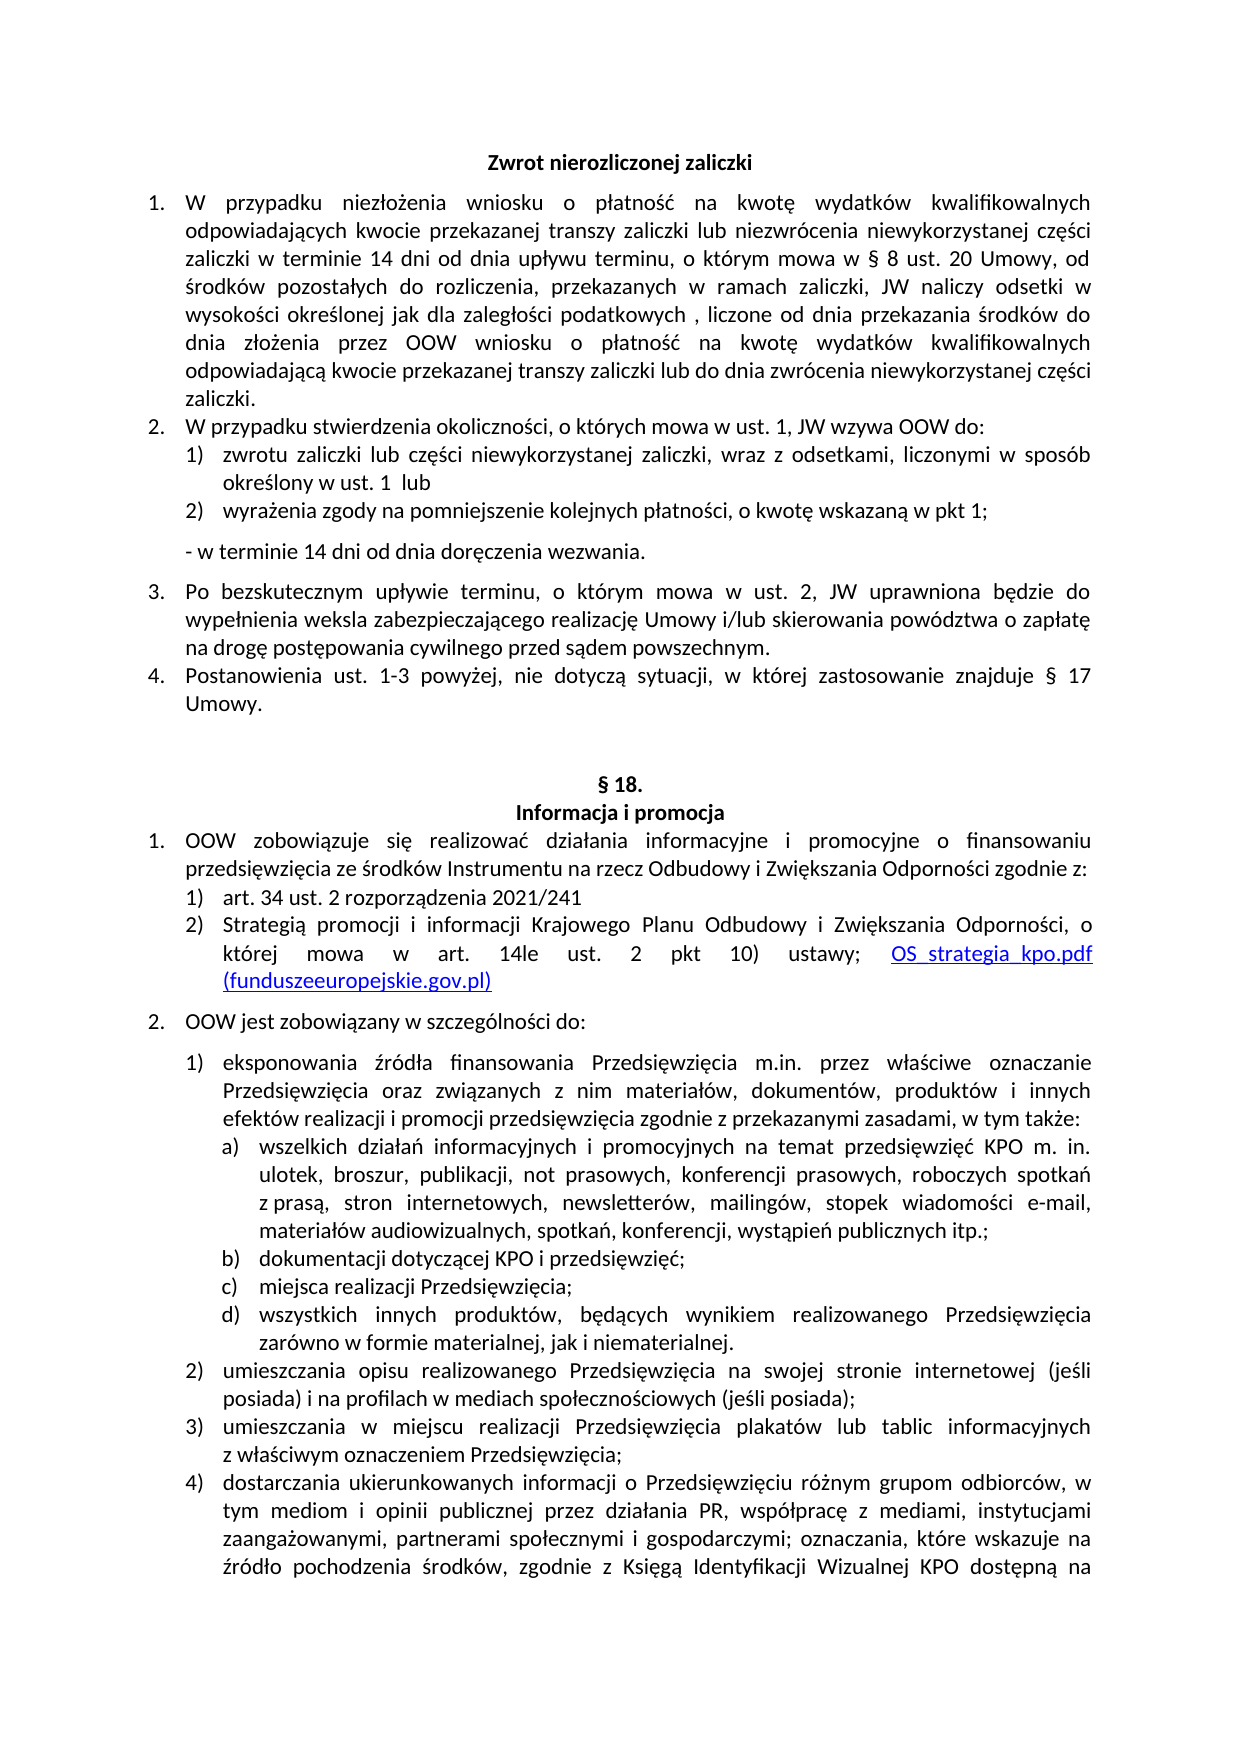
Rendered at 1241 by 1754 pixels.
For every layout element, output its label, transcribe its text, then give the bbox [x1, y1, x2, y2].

list wszelkich działań informacyjnych i promocyjnych na temat przedsięwzięć KPO m. in. ulotek, broszur, publikacji, not prasowych, konferencji prasowych, roboczych spotkań z prasą, stron internetowych, newsletterów, mailingów, stopek wiadomości e-mail, materiałów audiowizualnych, spotkań, konferencji, wystąpień publicznych itp.; [221, 1132, 1093, 1244]
list zwrotu zaliczki lub części niewykorzystanej zaliczki, wraz z odsetkami, liczonymi w sposób określony w ust. 1 lub [185, 440, 1093, 496]
list umieszczania w miejscu realizacji Przedsięwzięcia plakatów lub tablic informacyjnych z właściwym oznaczeniem Przedsięwzięcia; [185, 1412, 1093, 1468]
list miejsca realizacji Przedsięwzięcia; [221, 1272, 1093, 1300]
list dokumentacji dotyczącej KPO i przedsięwzięć; [221, 1244, 1093, 1272]
list umieszczania opisu realizowanego Przedsięwzięcia na swojej stronie internetowej (jeśli posiada) i na profilach w mediach społecznościowych (jeśli posiada); [185, 1356, 1093, 1412]
list Postanowienia ust. 1-3 powyżej, nie dotyczą sytuacji, w której zastosowanie znajduje § 17 Umowy. [148, 661, 1093, 717]
list Strategią promocji i informacji Krajowego Planu Odbudowy i Zwiększania Odporności, o której mowa w art. 14le ust. 2 pkt 10) ustawy; OS_strategia_kpo.pdf (funduszeeuropejskie.gov.pl) [185, 911, 1093, 995]
list Po bezskutecznym upływie terminu, o którym mowa w ust. 2, JW uprawniona będzie do wypełnienia weksla zabezpieczającego realizację Umowy i/lub skierowania powództwa o zapłatę na drogę postępowania cywilnego przed sądem powszechnym. [148, 577, 1093, 661]
list OOW jest zobowiązany w szczególności do: [148, 1007, 1093, 1035]
text Informacja i promocja [148, 798, 1093, 827]
list OOW zobowiązuje się realizować działania informacyjne i promocyjne o finansowaniu przedsięwzięcia ze środków Instrumentu na rzecz Odbudowy i Zwiększania Odporności zgodnie z: [148, 827, 1093, 883]
list eksponowania źródła finansowania Przedsięwzięcia m.in. przez właściwe oznaczanie Przedsięwzięcia oraz związanych z nim materiałów, dokumentów, produktów i innych efektów realizacji i promocji przedsięwzięcia zgodnie z przekazanymi zasadami, w tym także: [185, 1048, 1093, 1132]
list wszystkich innych produktów, będących wynikiem realizowanego Przedsięwzięcia zarówno w formie materialnej, jak i niematerialnej. [221, 1300, 1093, 1356]
list W przypadku niezłożenia wniosku o płatność na kwotę wydatków kwalifikowalnych odpowiadających kwocie przekazanej transzy zaliczki lub niezwrócenia niewykorzystanej części zaliczki w terminie 14 dni od dnia upływu terminu, o którym mowa w § 8 ust. 20 Umowy, od środków pozostałych do rozliczenia, przekazanych w ramach zaliczki, JW naliczy odsetki w wysokości określonej jak dla zaległości podatkowych , liczone od dnia przekazania środków do dnia złożenia przez OOW wniosku o płatność na kwotę wydatków kwalifikowalnych odpowiadającą kwocie przekazanej transzy zaliczki lub do dnia zwrócenia niewykorzystanej części zaliczki. [148, 188, 1093, 412]
text § 18. [148, 771, 1093, 798]
list W przypadku stwierdzenia okoliczności, o których mowa w ust. 1, JW wzywa OOW do: [148, 412, 1093, 440]
list art. 34 ust. 2 rozporządzenia 2021/241 [185, 883, 1093, 911]
list wyrażenia zgody na pomniejszenie kolejnych płatności, o kwotę wskazaną w pkt 1; [185, 496, 1093, 524]
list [185, 1468, 1093, 1580]
text Zwrot nierozliczonej zaliczki [148, 148, 1093, 176]
text - w terminie 14 dni od dnia doręczenia wezwania. [148, 537, 1093, 565]
